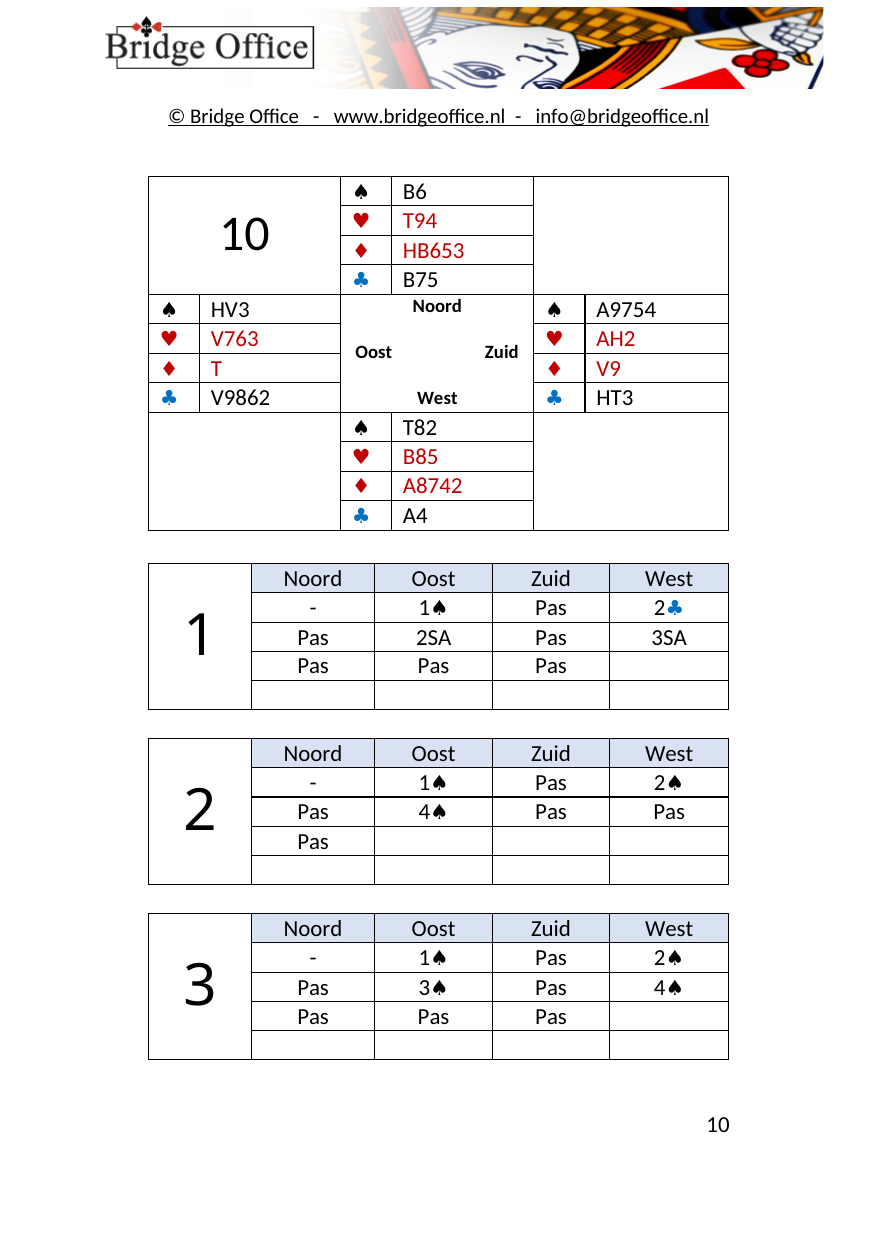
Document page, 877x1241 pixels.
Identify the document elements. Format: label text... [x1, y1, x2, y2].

table_cell Pas [493, 1002, 609, 1030]
table_cell [534, 413, 728, 529]
table_cell [252, 1031, 374, 1059]
table_header Zuid [493, 739, 609, 767]
table_cell [610, 1031, 728, 1059]
table_cell [534, 324, 584, 353]
table_cell 2 [149, 767, 251, 855]
table_cell 2♠ [610, 768, 728, 796]
table_cell - [252, 943, 374, 972]
table_cell [341, 501, 391, 529]
table_cell [493, 856, 609, 884]
table_cell Pas [252, 623, 374, 651]
table_cell [534, 383, 584, 412]
table_cell 3 [149, 942, 251, 1030]
table_cell [149, 413, 340, 529]
table_cell [610, 652, 728, 680]
table_header West [610, 564, 728, 592]
table_header West [610, 914, 728, 942]
table_cell Pas [375, 652, 492, 680]
table_cell [493, 827, 609, 855]
table_header Oost [375, 564, 492, 592]
table_cell [149, 680, 251, 709]
table_cell - [252, 768, 374, 796]
table_cell [341, 265, 391, 294]
table_cell 1♠ [375, 943, 492, 972]
table_cell B85 [392, 442, 533, 471]
table_cell Pas [252, 827, 374, 855]
table_cell Pas [252, 652, 374, 680]
table_cell 2♣ [610, 593, 728, 622]
table_header [341, 177, 391, 205]
table_cell [149, 383, 199, 412]
table_cell V763 [200, 324, 340, 353]
table_cell [341, 442, 391, 471]
picture [78, 7, 824, 89]
table_cell - [252, 593, 374, 622]
table_header [149, 739, 251, 767]
table_cell [375, 681, 492, 709]
table_cell Pas [493, 768, 609, 796]
table_cell 2SA [375, 623, 492, 651]
table_cell [610, 827, 728, 855]
table_cell V9 [586, 354, 728, 382]
table_cell [341, 236, 391, 264]
table_cell 1 [149, 592, 251, 680]
table_cell Pas [493, 798, 609, 826]
table_cell [493, 681, 609, 709]
table_header Oost [375, 914, 492, 942]
table_cell A8742 [392, 472, 533, 500]
table_cell Pas [493, 623, 609, 651]
table_cell [534, 354, 584, 382]
table_cell [341, 472, 391, 500]
table_cell 3♠ [375, 973, 492, 1001]
table_header Oost [375, 739, 492, 767]
table_cell 3SA [610, 623, 728, 651]
table_header West [610, 739, 728, 767]
table_cell [149, 1030, 251, 1059]
table_cell [610, 681, 728, 709]
table_header B6 [392, 177, 533, 205]
table_cell AH2 [586, 324, 728, 353]
table_cell 2♠ [610, 943, 728, 972]
table_header Noord [252, 739, 374, 767]
table_cell [252, 856, 374, 884]
table_cell T94 [392, 206, 533, 235]
table_cell [375, 827, 492, 855]
table_cell Pas [375, 1002, 492, 1030]
table_cell 1♠ [375, 768, 492, 796]
table_cell [610, 1002, 728, 1030]
table_cell [252, 681, 374, 709]
table_cell A4 [392, 501, 533, 529]
table_cell [149, 855, 251, 884]
table_header Zuid [493, 564, 609, 592]
table_cell [149, 354, 199, 382]
table_cell 1♠ [375, 593, 492, 622]
table_cell HT3 [586, 383, 728, 412]
table_cell Pas [610, 798, 728, 826]
table_cell [534, 295, 584, 323]
table_cell [149, 324, 199, 353]
table_cell B75 [392, 265, 533, 294]
table_header [149, 914, 251, 942]
table_cell [341, 206, 391, 235]
table_cell T [200, 354, 340, 382]
table_cell Pas [493, 593, 609, 622]
table_cell 4♠ [610, 973, 728, 1001]
table_cell A9754 [586, 295, 728, 323]
table_cell [375, 1031, 492, 1059]
table_header Noord [252, 914, 374, 942]
table_cell Pas [493, 943, 609, 972]
table_cell [341, 413, 391, 441]
table_cell [149, 295, 199, 323]
table_cell V9862 [200, 383, 340, 412]
table_cell HB653 [392, 236, 533, 264]
table_header [534, 177, 728, 294]
table_cell Pas [252, 1002, 374, 1030]
table_cell [375, 856, 492, 884]
table_cell Noord Oost Zuid West [341, 295, 533, 412]
table_cell Pas [252, 798, 374, 826]
table_header [149, 564, 251, 592]
table_cell 4♠ [375, 798, 492, 826]
table_cell Pas [252, 973, 374, 1001]
table_cell HV3 [200, 295, 340, 323]
table_header Zuid [493, 914, 609, 942]
table_cell T82 [392, 413, 533, 441]
table_cell Pas [493, 973, 609, 1001]
table_cell [610, 856, 728, 884]
table_header Noord [252, 564, 374, 592]
table_cell Pas [493, 652, 609, 680]
table_header 10 [149, 177, 340, 294]
table_cell [493, 1031, 609, 1059]
